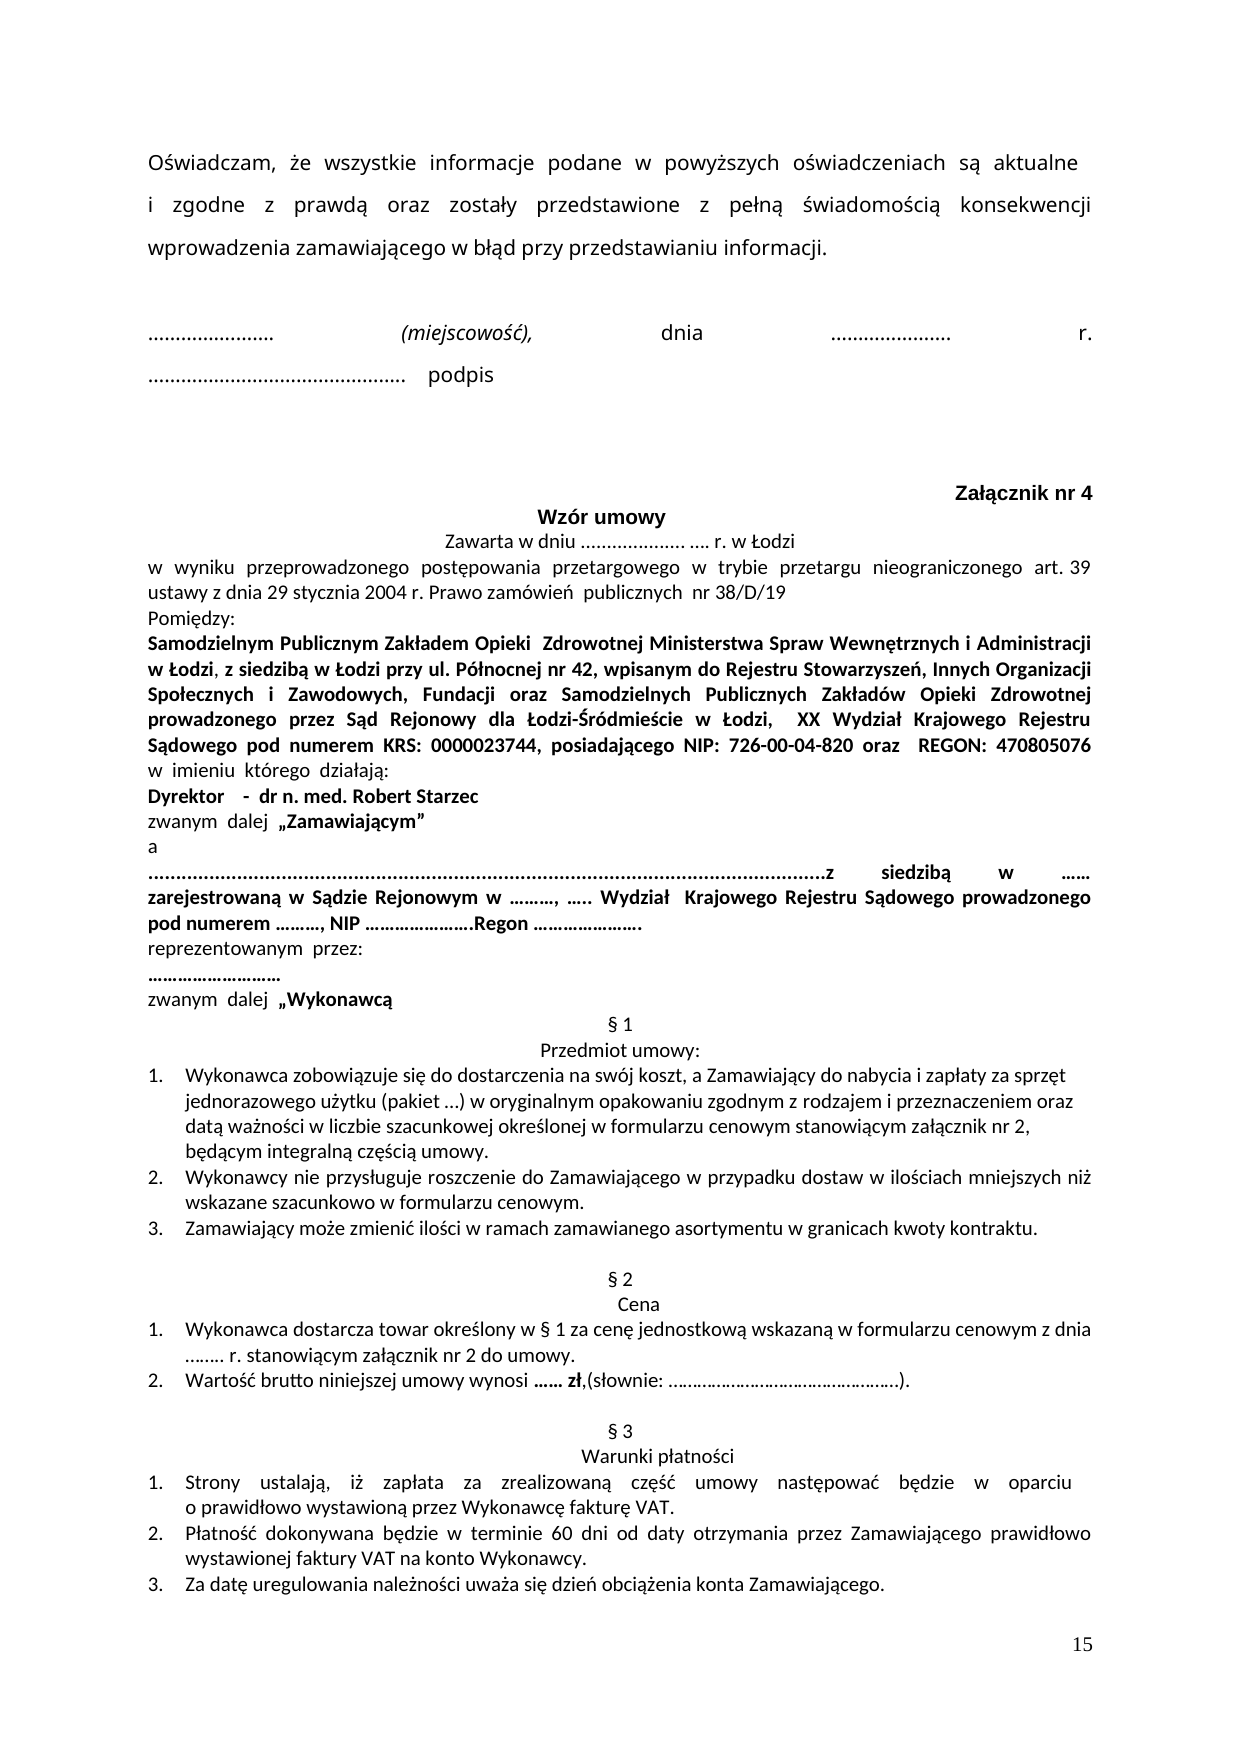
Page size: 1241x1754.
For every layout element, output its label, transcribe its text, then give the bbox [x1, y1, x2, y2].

text Samodzielnym Publicznym Zakładem Opieki Zdrowotnej Ministerstwa Spraw Wewnętrznych i Administracji w Łodzi, z siedzibą w Łodzi przy ul. Północnej nr 42, wpisanym do Rejestru Stowarzyszeń, Innych Organizacji Społecznych i Zawodowych, Fundacji oraz Samodzielnych Publicznych Zakładów Opieki Zdrowotnej prowadzonego przez Sąd Rejonowy dla Łodzi-Śródmieście w Łodzi, XX Wydział Krajowego Rejestru Sądowego pod numerem KRS: 0000023744, posiadającego NIP: 726-00-04-820 oraz REGON: 470805076 w imieniu którego działają: [148, 630, 1093, 783]
text § 1 [148, 1012, 1093, 1037]
list Wykonawca zobowiązuje się do dostarczenia na swój koszt, a Zamawiający do nabycia i zapłaty za sprzęt jednorazowego użytku (pakiet …) w oryginalnym opakowaniu zgodnym z rodzajem i przeznaczeniem oraz datą ważności w liczbie szacunkowej określonej w formularzu cenowym stanowiącym załącznik nr 2, będącym integralną częścią umowy. [148, 1062, 1093, 1164]
text w wyniku przeprowadzonego postępowania przetargowego w trybie przetargu nieograniczonego art. 39 ustawy z dnia 29 stycznia 2004 r. Prawo zamówień publicznych nr 38/D/19 [148, 554, 1093, 605]
text Zawarta w dniu .................... …. r. w Łodzi [148, 529, 1093, 554]
list Strony ustalają, iż zapłata za zrealizowaną część umowy następować będzie w oparciu o prawidłowo wystawioną przez Wykonawcę fakturę VAT. [148, 1469, 1093, 1520]
text § 2 [148, 1266, 1093, 1291]
text Pomiędzy: [148, 605, 1093, 630]
text Wzór umowy [110, 505, 1093, 529]
list Wykonawcy nie przysługuje roszczenie do Zamawiającego w przypadku dostaw w ilościach mniejszych niż wskazane szacunkowo w formularzu cenowym. [148, 1164, 1093, 1215]
text Dyrektor - dr n. med. Robert Starzec [148, 783, 1093, 808]
text ..........................................................................................................................z siedzibą w …… zarejestrowaną w Sądzie Rejonowym w ………, ….. Wydział Krajowego Rejestru Sądowego prowadzonego pod numerem ………, NIP ………………….Regon …………………. [148, 859, 1093, 935]
text Załącznik nr 4 [148, 481, 1093, 505]
text zwanym dalej „Zamawiającym” [148, 808, 1093, 834]
text Przedmiot umowy: [148, 1037, 1093, 1062]
text Oświadczam, że wszystkie informacje podane w powyższych oświadczeniach są aktualne i zgodne z prawdą oraz zostały przedstawione z pełną świadomością konsekwencji wprowadzenia zamawiającego w błąd przy przedstawianiu informacji. [148, 148, 1093, 261]
text ……………………… [148, 961, 1093, 986]
list Wykonawca dostarcza towar określony w § 1 za cenę jednostkową wskazaną w formularzu cenowym z dnia …….. r. stanowiącym załącznik nr 2 do umowy. [148, 1317, 1093, 1367]
list Wartość brutto niniejszej umowy wynosi …… zł,(słownie: …………………………………………). [148, 1367, 1093, 1393]
list Zamawiający może zmienić ilości w ramach zamawianego asortymentu w granicach kwoty kontraktu. [148, 1215, 1093, 1240]
text zwanym dalej „Wykonawcą [148, 986, 1093, 1012]
text Cena [185, 1291, 1093, 1317]
text § 3 [148, 1418, 1093, 1444]
text …………….……. (miejscowość), dnia …………………. r. ……………………………………….. podpis [148, 318, 1093, 389]
text Warunki płatności [223, 1444, 1093, 1469]
text a [148, 834, 1093, 859]
text reprezentowanym przez: [148, 935, 1093, 961]
list Za datę uregulowania należności uważa się dzień obciążenia konta Zamawiającego. [148, 1571, 1093, 1596]
list Płatność dokonywana będzie w terminie 60 dni od daty otrzymania przez Zamawiającego prawidłowo wystawionej faktury VAT na konto Wykonawcy. [148, 1520, 1093, 1571]
